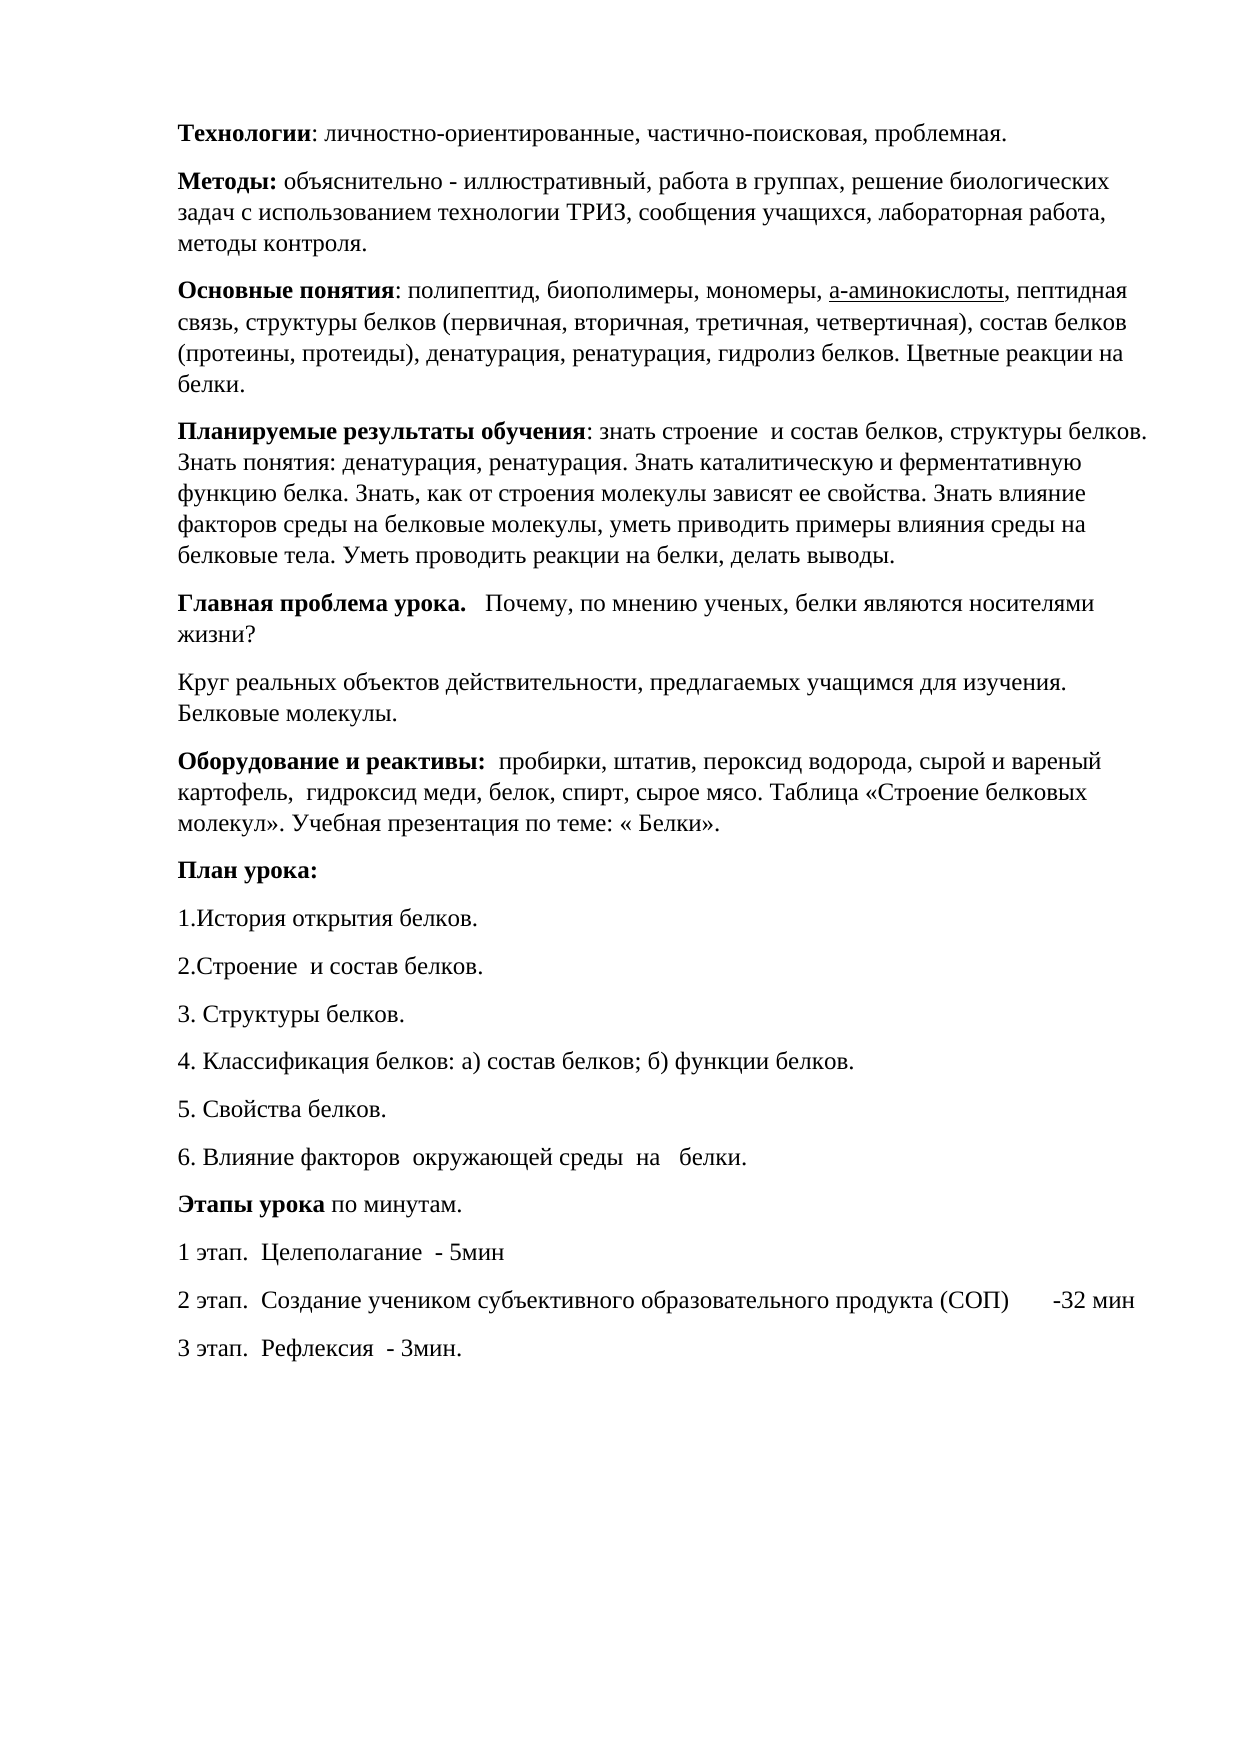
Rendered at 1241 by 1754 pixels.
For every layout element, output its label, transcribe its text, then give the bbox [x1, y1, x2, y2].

text Технологии: личностно-ориентированные, частично-поисковая, проблемная. [177, 118, 1152, 147]
text 2.Строение и состав белков. [177, 951, 1152, 980]
text 5. Свойства белков. [177, 1094, 1152, 1123]
text Методы: объяснительно - иллюстративный, работа в группах, решение биологических задач с использованием технологии ТРИЗ, сообщения учащихся, лабораторная работа, методы контроля. [177, 166, 1152, 257]
text Оборудование и реактивы: пробирки, штатив, пероксид водорода, сырой и вареный картофель, гидроксид меди, белок, спирт, сырое мясо. Таблица «Строение белковых молекул». Учебная презентация по теме: « Белки». [177, 746, 1152, 837]
text 1 этап. Целеполагание - 5мин [177, 1237, 1152, 1266]
text Планируемые результаты обучения: знать строение и состав белков, структуры белков. Знать понятия: денатурация, ренатурация. Знать каталитическую и ферментативную функцию белка. Знать, как от строения молекулы зависят ее свойства. Знать влияние факторов среды на белковые молекулы, уметь приводить примеры влияния среды на белковые тела. Уметь проводить реакции на белки, делать выводы. [177, 416, 1152, 569]
text Круг реальных объектов действительности, предлагаемых учащимся для изучения. Белковые молекулы. [177, 667, 1152, 727]
text 6. Влияние факторов окружающей среды на белки. [177, 1142, 1152, 1171]
text Главная проблема урока. Почему, по мнению ученых, белки являются носителями жизни? [177, 588, 1152, 648]
text 3. Структуры белков. [177, 999, 1152, 1027]
text Основные понятия: полипептид, биополимеры, мономеры, a-аминокислоты, пептидная связь, структуры белков (первичная, вторичная, третичная, четвертичная), состав белков (протеины, протеиды), денатурация, ренатурация, гидролиз белков. Цветные реакции на белки. [177, 276, 1152, 397]
text 1.История открытия белков. [177, 903, 1152, 932]
text План урока: [177, 856, 1152, 884]
text Этапы урока по минутам. [177, 1189, 1152, 1218]
text 4. Классификация белков: а) состав белков; б) функции белков. [177, 1046, 1152, 1075]
text 3 этап. Рефлексия - 3мин. [177, 1333, 1152, 1361]
text 2 этап. Создание учеником субъективного образовательного продукта (СОП) -32 мин [177, 1285, 1152, 1314]
